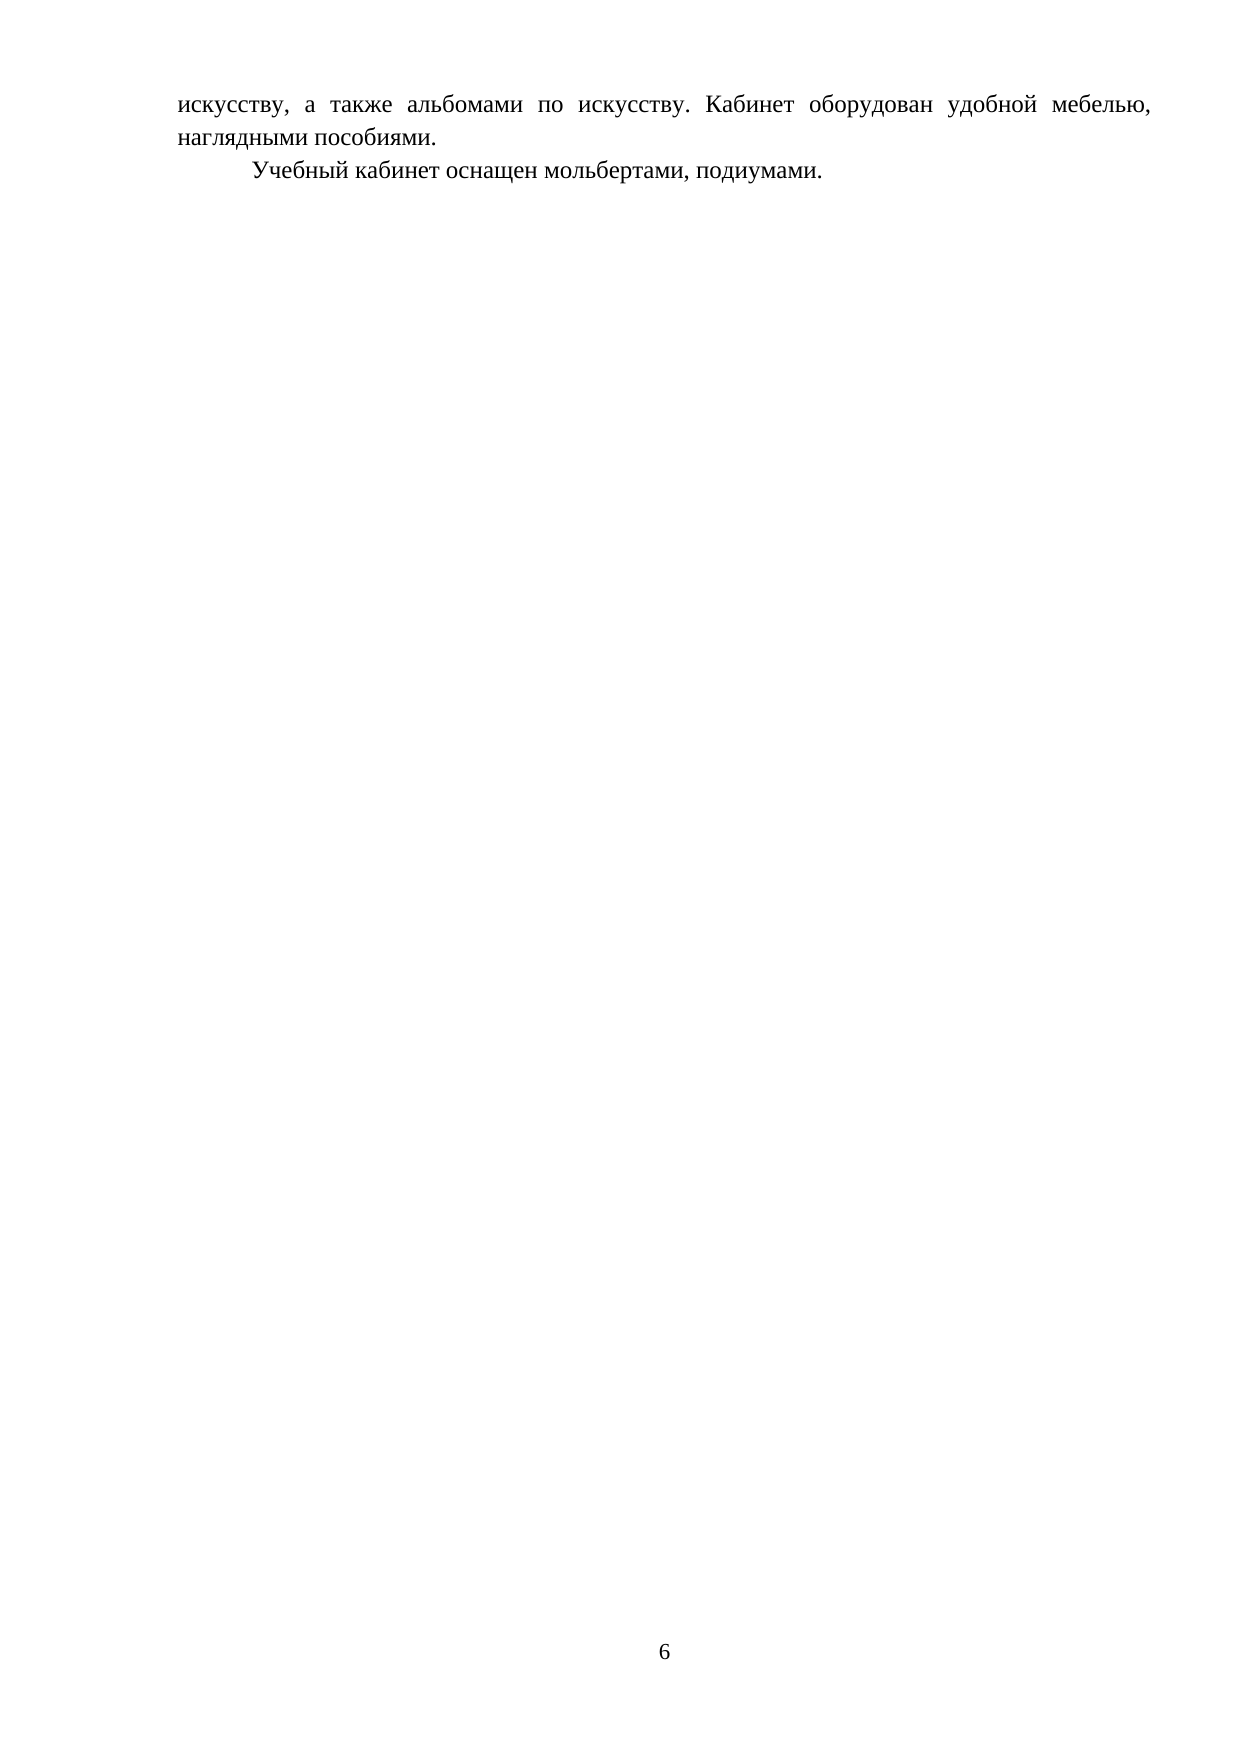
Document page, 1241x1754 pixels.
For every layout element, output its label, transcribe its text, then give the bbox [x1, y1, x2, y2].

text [177, 89, 1152, 150]
text Учебный кабинет оснащен мольбертами, подиумами. [177, 155, 1152, 183]
